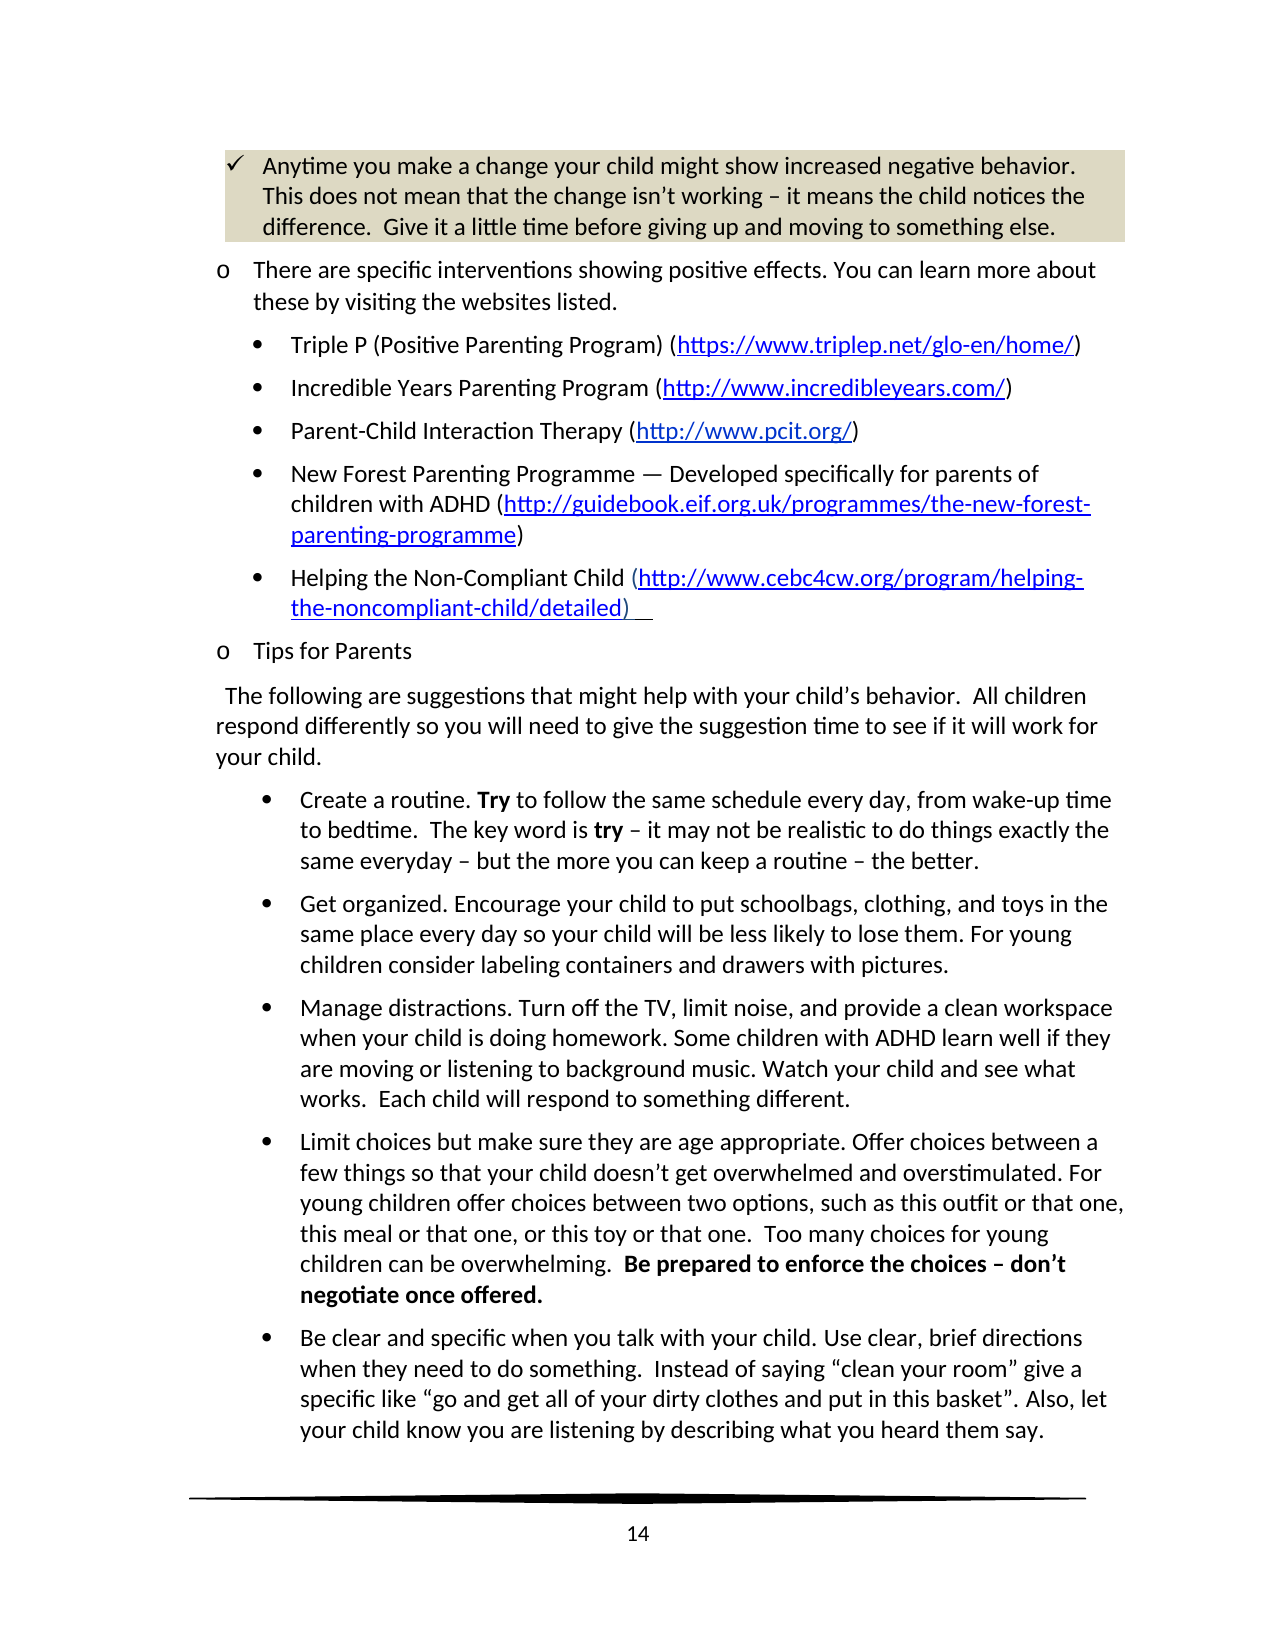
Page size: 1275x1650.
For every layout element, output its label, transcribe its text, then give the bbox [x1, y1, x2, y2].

list Helping the Non-Compliant Child (http://www.cebc4cw.org/program/helping-the-noncompliant-child/detailed) [253, 562, 1125, 623]
list Create a routine. Try to follow the same schedule every day, from wake-up time to bedtime. The key word is try – it may not be realistic to do things exactly the same everyday – but the more you can keep a routine – the better. [262, 784, 1125, 875]
list Manage distractions. Turn off the TV, limit noise, and provide a clean workspace when your child is doing homework. Some children with ADHD learn well if they are moving or listening to background music. Watch your child and see what works. Each child will respond to something different. [262, 992, 1125, 1114]
list Tips for Parents [216, 636, 1125, 667]
text The following are suggestions that might help with your child’s behavior. All children respond differently so you will need to give the suggestion time to see if it will work for your child. [216, 680, 1125, 771]
list New Forest Parenting Programme — Developed specifically for parents of children with ADHD (http://guidebook.eif.org.uk/programmes/the-new-forest-parenting-programme) [253, 458, 1125, 549]
list Be clear and specific when you talk with your child. Use clear, brief directions when they need to do something. Instead of saying “clean your room” give a specific like “go and get all of your dirty clothes and put in this basket”. Also, let your child know you are listening by describing what you heard them say. [262, 1322, 1125, 1444]
list Limit choices but make sure they are age appropriate. Offer choices between a few things so that your child doesn’t get overwhelmed and overstimulated. For young children offer choices between two options, such as this outfit or that one, this meal or that one, or this toy or that one. Too many choices for young children can be overwhelming. Be prepared to enforce the choices – don’t negotiate once offered. [262, 1127, 1125, 1310]
list Triple P (Positive Parenting Program) (https://www.triplep.net/glo-en/home/) [253, 329, 1125, 359]
list There are specific interventions showing positive effects. You can learn more about these by visiting the websites listed. [216, 254, 1125, 316]
list Incredible Years Parenting Program (http://www.incredibleyears.com/) [253, 372, 1125, 402]
list Parent-Child Interaction Therapy (http://www.pcit.org/) [253, 415, 1125, 445]
list Get organized. Encourage your child to put schoolbags, clothing, and toys in the same place every day so your child will be less likely to lose them. For young children consider labeling containers and drawers with pictures. [262, 888, 1125, 979]
list Anytime you make a change your child might show increased negative behavior. This does not mean that the change isn’t working – it means the child notices the difference. Give it a little time before giving up and moving to something else. [225, 150, 1125, 242]
